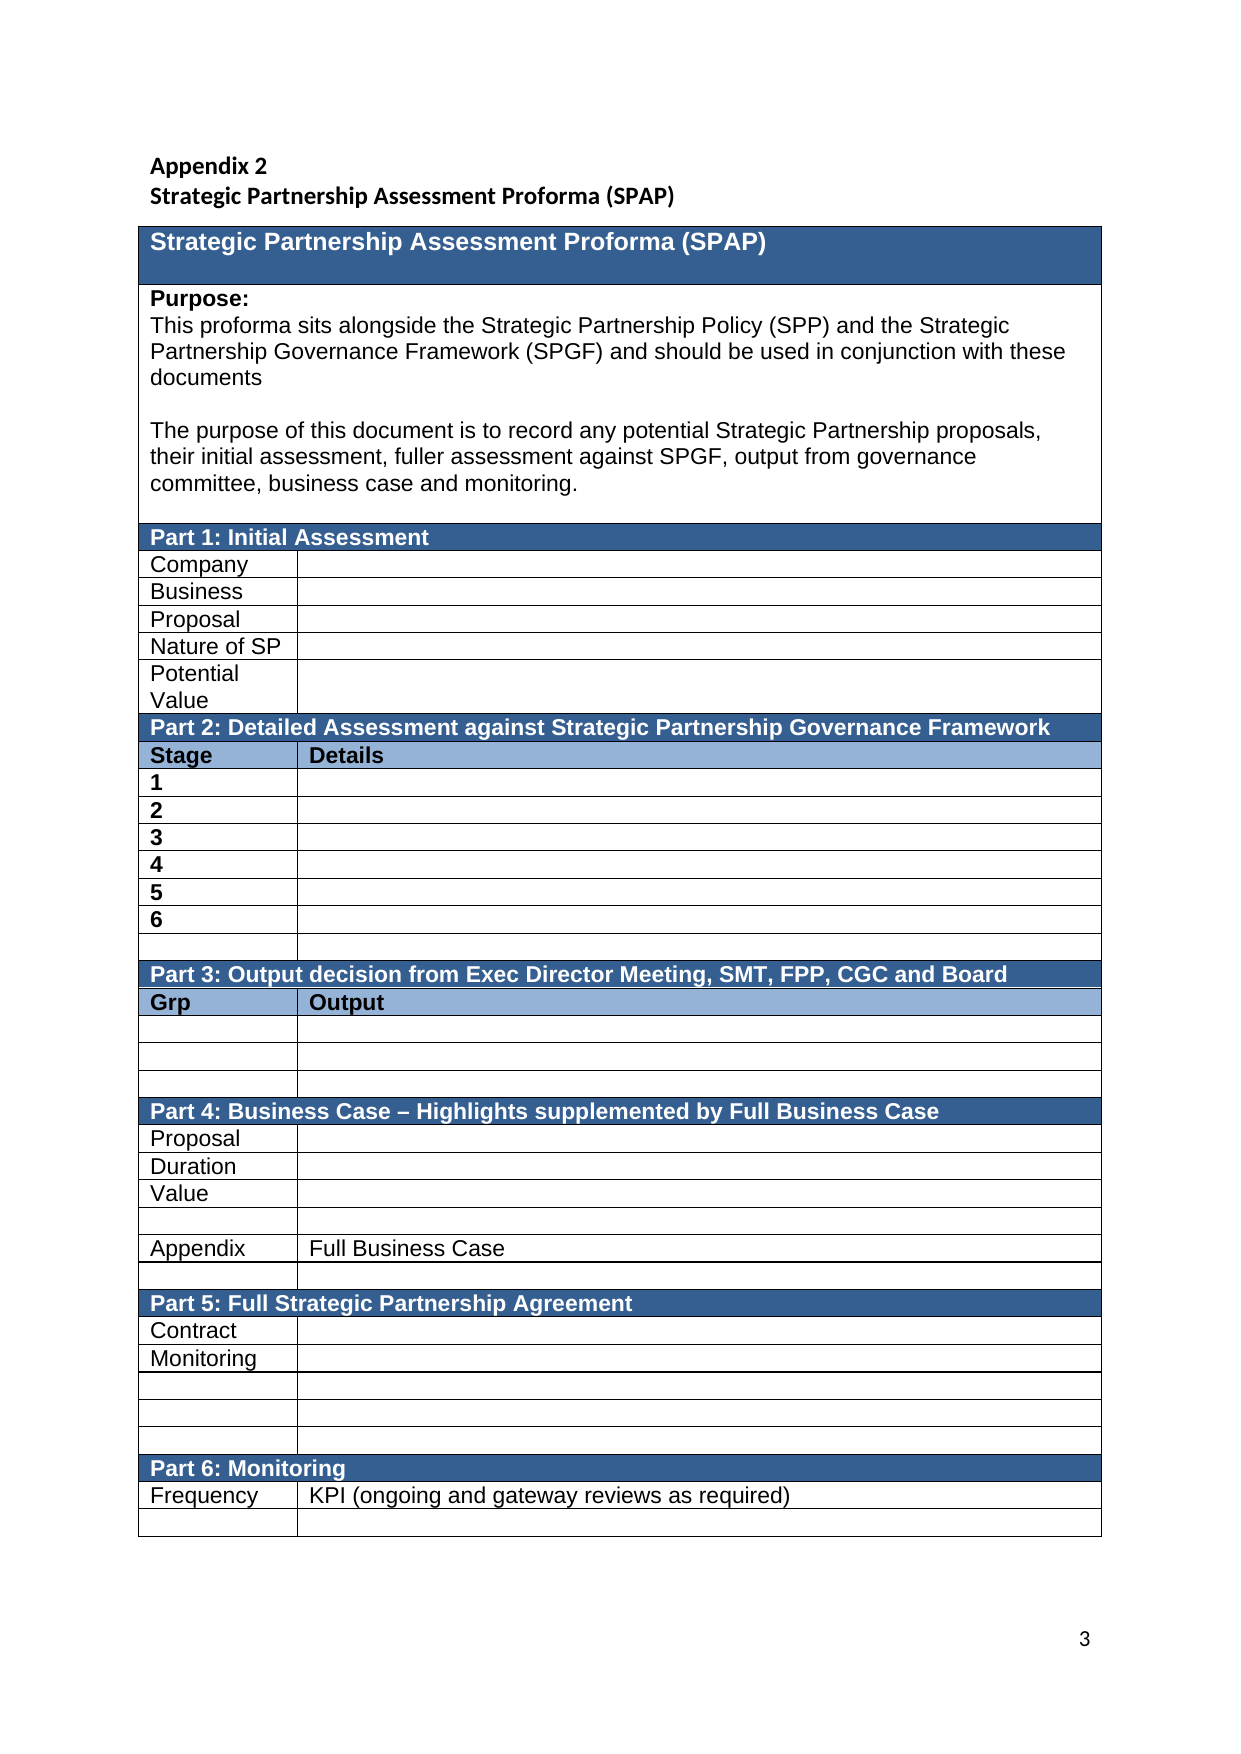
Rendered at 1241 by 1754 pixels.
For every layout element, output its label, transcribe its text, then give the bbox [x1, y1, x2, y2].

table_cell [139, 1373, 297, 1399]
table_cell [298, 1153, 1101, 1179]
table_cell [298, 1373, 1101, 1399]
table_cell 1 [139, 769, 297, 796]
table_cell Full Business Case [298, 1235, 1101, 1261]
table_cell Potential Value [139, 660, 297, 713]
table_cell Duration [139, 1153, 297, 1179]
table_cell [139, 934, 297, 960]
table_cell Purpose: This proforma sits alongside the Strategic Partnership Policy (SPP) and the Strategic Partnership Governance Framework (SPGF) and should be used in conjunction with these documents The purpose of this document is to record any potential Strategic Partnership proposals, their initial assessment, fuller assessment against SPGF, output from governance committee, business case and monitoring. [139, 285, 1101, 522]
table_cell [139, 1427, 297, 1453]
table_cell [139, 1071, 297, 1097]
table_header Strategic Partnership Assessment Proforma (SPAP) [139, 227, 1101, 284]
table_cell [298, 769, 1101, 796]
table_cell [298, 1208, 1101, 1234]
table_cell [298, 1427, 1101, 1453]
table_cell Part 4: Business Case – Highlights supplemented by Full Business Case [139, 1098, 1101, 1124]
table_cell [298, 824, 1101, 850]
table_cell Part 5: Full Strategic Partnership Agreement [139, 1290, 1101, 1316]
text Strategic Partnership Assessment Proforma (SPAP) [150, 181, 1090, 211]
table_cell [139, 1016, 297, 1042]
table_cell [298, 1400, 1101, 1426]
table_cell Part 2: Detailed Assessment against Strategic Partnership Governance Framework [139, 714, 1101, 741]
table_cell Proposal [139, 606, 297, 632]
table_cell 2 [139, 797, 297, 823]
table_cell Details [298, 742, 1101, 768]
table_cell [298, 851, 1101, 878]
table_cell [139, 1208, 297, 1234]
table_cell [139, 1263, 297, 1289]
table_cell [298, 1509, 1101, 1536]
table_cell KPI (ongoing and gateway reviews as required) [298, 1482, 1101, 1508]
table_cell Proposal [139, 1125, 297, 1152]
table_cell Part 1: Initial Assessment [139, 524, 1101, 550]
table_cell Value [139, 1180, 297, 1207]
table_cell [298, 1345, 1101, 1371]
table_cell [139, 1043, 297, 1069]
table_cell [298, 1317, 1101, 1344]
text Appendix 2 [150, 150, 1090, 181]
table_cell Grp [139, 989, 297, 1015]
table_cell [298, 1180, 1101, 1207]
table_cell Frequency [139, 1482, 297, 1508]
table_cell Nature of SP [139, 633, 297, 659]
table_cell Appendix [139, 1235, 297, 1261]
table_cell [298, 606, 1101, 632]
table_cell Business [139, 578, 297, 604]
table_cell Part 6: Monitoring [139, 1455, 1101, 1481]
table_cell [298, 1016, 1101, 1042]
table_cell [139, 1509, 297, 1536]
table_cell Monitoring [139, 1345, 297, 1371]
table_cell [298, 633, 1101, 659]
table_cell Contract [139, 1317, 297, 1344]
table_cell [298, 906, 1101, 933]
table_cell [298, 660, 1101, 713]
table_cell [298, 551, 1101, 577]
table_cell 3 [139, 824, 297, 850]
table_cell Part 3: Output decision from Exec Director Meeting, SMT, FPP, CGC and Board [139, 961, 1101, 987]
table_cell 5 [139, 879, 297, 905]
table_cell [298, 1043, 1101, 1069]
table_cell Stage [139, 742, 297, 768]
table_cell [298, 934, 1101, 960]
table_cell [298, 1125, 1101, 1152]
table_cell Output [298, 989, 1101, 1015]
table_cell Company [139, 551, 297, 577]
table_cell [139, 1400, 297, 1426]
table_cell 6 [139, 906, 297, 933]
table_cell [298, 1263, 1101, 1289]
table_cell [298, 578, 1101, 604]
table_cell [298, 879, 1101, 905]
table_cell [298, 797, 1101, 823]
table_cell [298, 1071, 1101, 1097]
table_cell 4 [139, 851, 297, 878]
